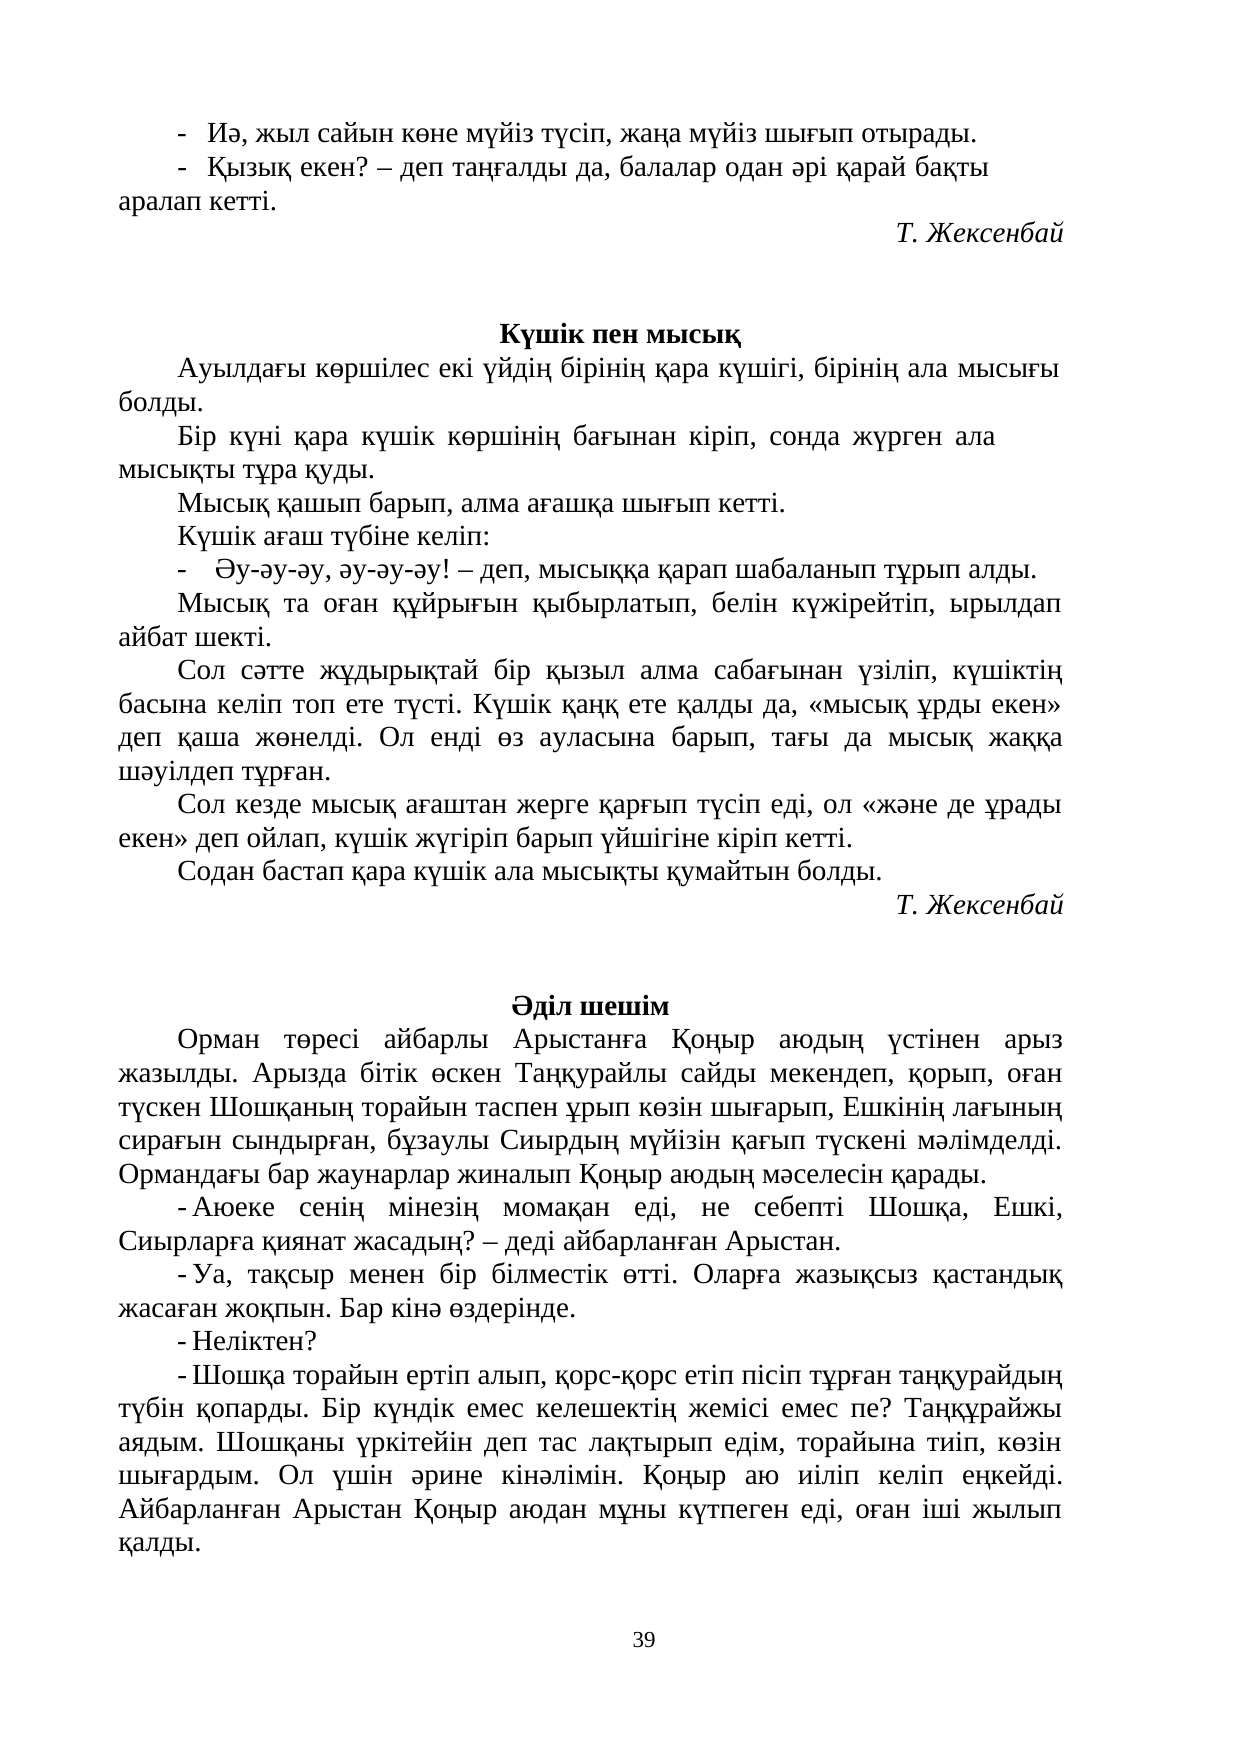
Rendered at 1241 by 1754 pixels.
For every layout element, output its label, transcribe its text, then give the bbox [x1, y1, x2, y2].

text Т. Жексенбай [48, 216, 1063, 250]
list Уа, тақсыр менен бір білместік өтті. Оларға жазықсыз қастандық жасаған жоқпын. Бар кінә өздерінде. [118, 1256, 1063, 1323]
subtitle Күшік пен мысық [499, 317, 1173, 351]
list Аюеке сенің мінезің момақан еді, не себепті Шошқа, Ешкі, Сиырларға қиянат жасадың? – деді айбарланған Арыстан. [118, 1189, 1063, 1256]
list Шошқа торайын ертіп алып, қорс-қорс етіп пісіп тұрған таңқурайдың түбін қопарды. Бір күндік емес келешектің жемісі емес пе? Таңқұрайжы аядым. Шошқаны үркітейін деп тас лақтырып едім, торайына тиіп, көзін шығардым. Ол үшін әрине кінәлімін. Қоңыр аю иіліп келіп еңкейді. Айбарланған Арыстан Қоңыр аюдан мұны күтпеген еді, оған іші жылып қалды. [118, 1357, 1063, 1558]
text Сол кезде мысық ағаштан жерге қарғып түсіп еді, ол «және де ұрады екен» деп ойлап, күшік жүгіріп барып үйшігіне кіріп кетті. [118, 787, 1062, 854]
list Неліктен? [177, 1323, 1173, 1357]
text Орман төресі айбарлы Арыстанға Қоңыр аюдың үстінен арыз жазылды. Арызда бітік өскен Таңқурайлы сайды мекендеп, қорып, оған түскен Шошқаның торайын таспен ұрып көзін шығарып, Ешкінің лағының сирағын сындырған, бұзаулы Сиырдың мүйізін қағып түскені мәлімделді. Ормандағы бар жаунарлар жиналып Қоңыр аюдың мәселесін қарады. [118, 1022, 1063, 1189]
list Иә, жыл сайын көне мүйіз түсіп, жаңа мүйіз шығып отырады. [177, 115, 1173, 149]
text Т. Жексенбай [48, 887, 1063, 921]
text Мысық қашып барып, алма ағашқа шығып кетті. Күшік ағаш түбіне келіп: [177, 485, 788, 552]
text Ауылдағы көршілес екі үйдің бірінің қара күшігі, бірінің ала мысығы болды. [118, 351, 1065, 418]
subtitle Әділ шешім [511, 988, 1173, 1022]
list Әу-әу-әу, әу-әу-әу! – деп, мысыққа қарап шабаланып тұрып алды. [177, 552, 1173, 585]
text Сол сәтте жұдырықтай бір қызыл алма сабағынан үзіліп, күшіктің басына келіп топ ете түсті. Күшік қаңқ ете қалды да, «мысық ұрды екен» деп қаша жөнелді. Ол енді өз ауласына барып, тағы да мысық жаққа шәуілдеп тұрған. [118, 652, 1063, 787]
text Содан бастап қара күшік ала мысықты қумайтын болды. [177, 854, 1173, 887]
text Бір күні қара күшік көршінің бағынан кіріп, сонда жүрген ала мысықты тұра қуды. [118, 418, 1065, 485]
text Мысық та оған құйрығын қыбырлатып, белін күжірейтіп, ырылдап айбат шекті. [118, 585, 1062, 652]
list Қызық екен? – деп таңғалды да, балалар одан әрі қарай бақты аралап кетті. [118, 149, 1063, 216]
